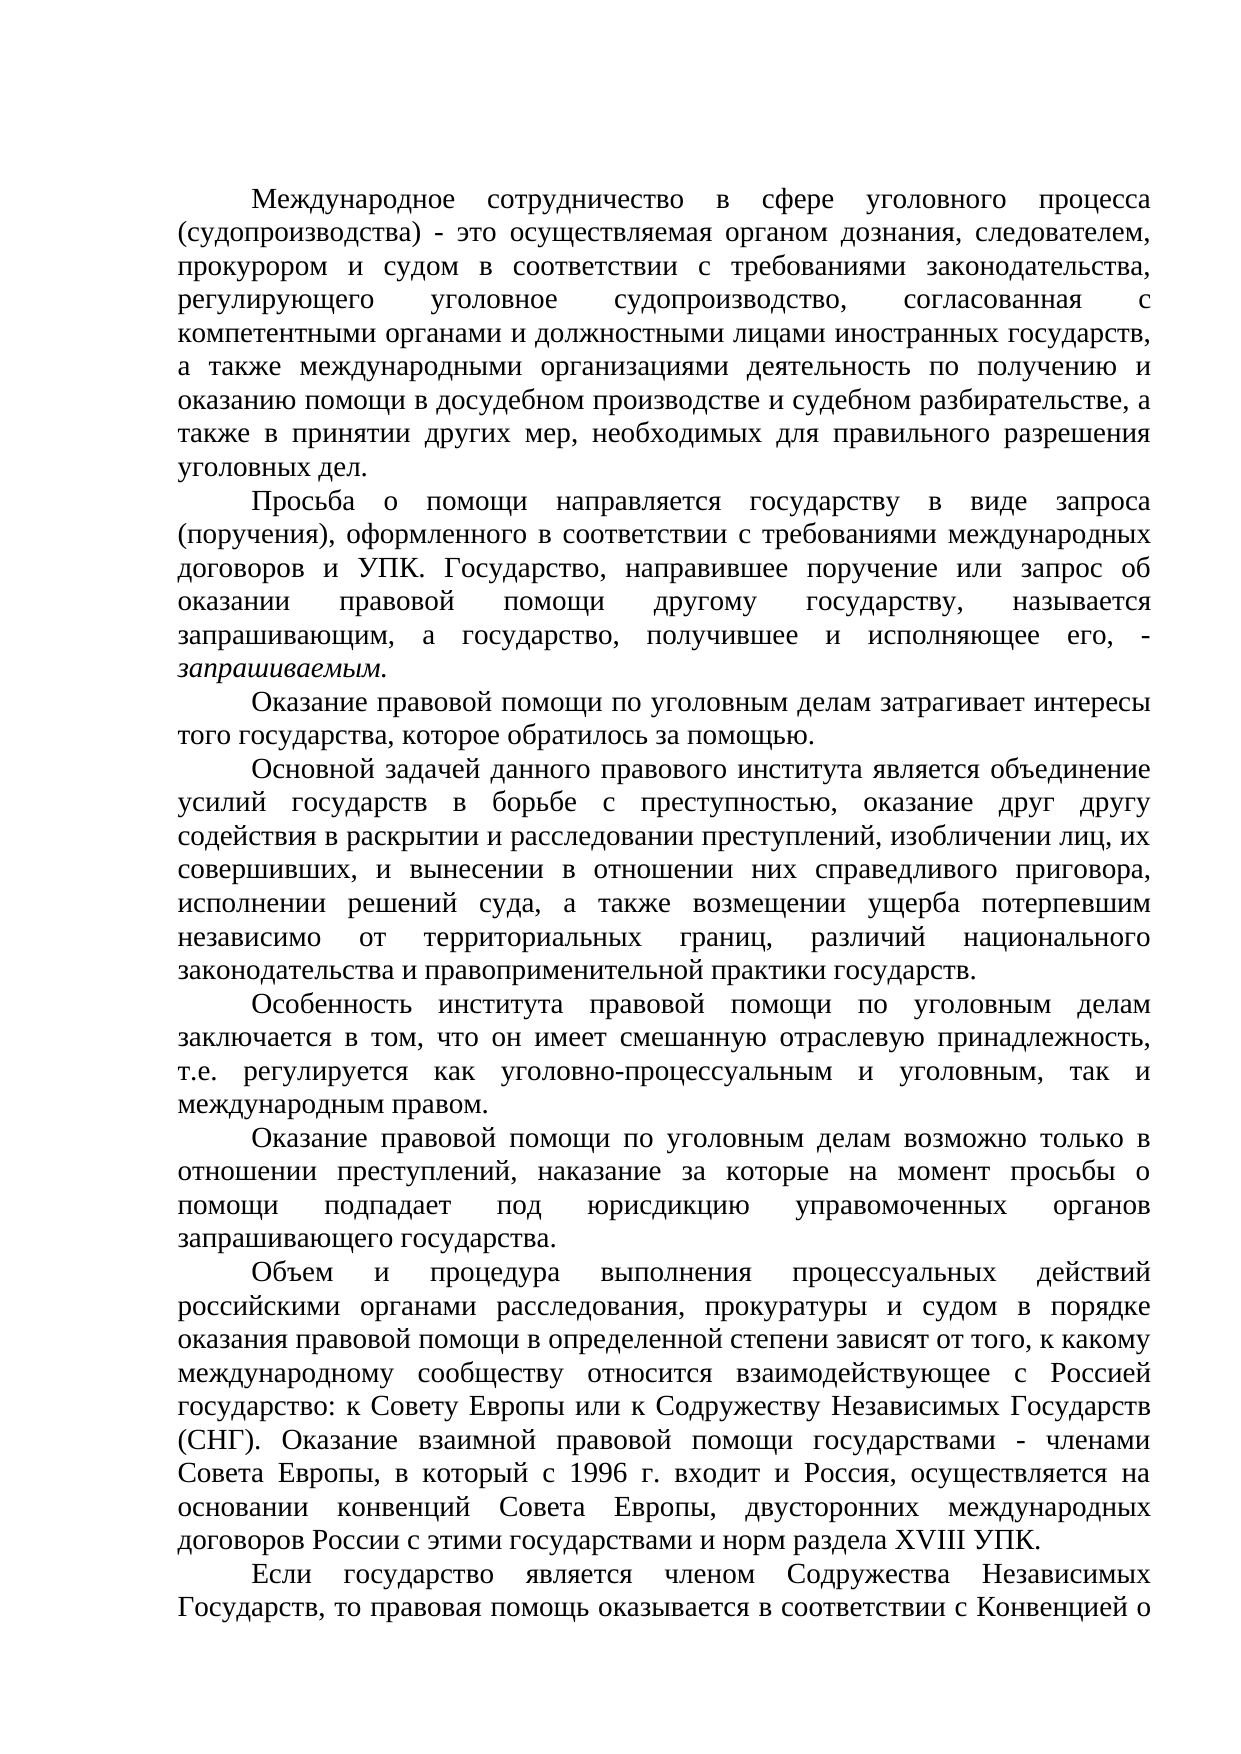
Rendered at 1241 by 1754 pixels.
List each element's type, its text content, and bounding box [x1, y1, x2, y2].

text Международное сотрудничество в сфере уголовного процесса (судопроизводства) - это осуществляемая органом дознания, следователем, прокурором и судом в соответствии с требованиями законодательства, регулирующего уголовное судопроизводство, согласованная с компетентными органами и должностными лицами иностранных государств, а также международными организациями деятельность по получению и оказанию помощи в досудебном производстве и судебном разбирательстве, а также в принятии других мер, необходимых для правильного разрешения уголовных дел. [177, 181, 1152, 483]
text Объем и процедура выполнения процессуальных действий российскими органами расследования, прокуратуры и судом в порядке оказания правовой помощи в определенной степени зависят от того, к какому международному сообществу относится взаимодействующее с Россией государство: к Совету Европы или к Содружеству Независимых Государств (СНГ). Оказание взаимной правовой помощи государствами - членами Совета Европы, в который с 1996 г. входит и Россия, осуществляется на основании конвенций Совета Европы, двусторонних международных договоров России с этими государствами и норм раздела XVIII УПК. [177, 1254, 1152, 1556]
text Оказание правовой помощи по уголовным делам затрагивает интересы того государства, которое обратилось за помощью. [177, 684, 1152, 751]
text Просьба о помощи направляется государству в виде запроса (поручения), оформленного в соответствии с требованиями международных договоров и УПК. Государство, направившее поручение или запрос об оказании правовой помощи другому государству, называется запрашивающим, а государство, получившее и исполняющее его, - запрашиваемым. [177, 483, 1152, 684]
text Особенность института правовой помощи по уголовным делам заключается в том, что он имеет смешанную отраслевую принадлежность, т.е. регулируется как уголовно-процессуальным и уголовным, так и международным правом. [177, 986, 1152, 1120]
text Оказание правовой помощи по уголовным делам возможно только в отношении преступлений, наказание за которые на момент просьбы о помощи подпадает под юрисдикцию управомоченных органов запрашивающего государства. [177, 1120, 1152, 1254]
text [177, 1556, 1152, 1623]
text Основной задачей данного правового института является объединение усилий государств в борьбе с преступностью, оказание друг другу содействия в раскрытии и расследовании преступлений, изобличении лиц, их совершивших, и вынесении в отношении них справедливого приговора, исполнении решений суда, а также возмещении ущерба потерпевшим независимо от территориальных границ, различий национального законодательства и правоприменительной практики государств. [177, 751, 1152, 986]
